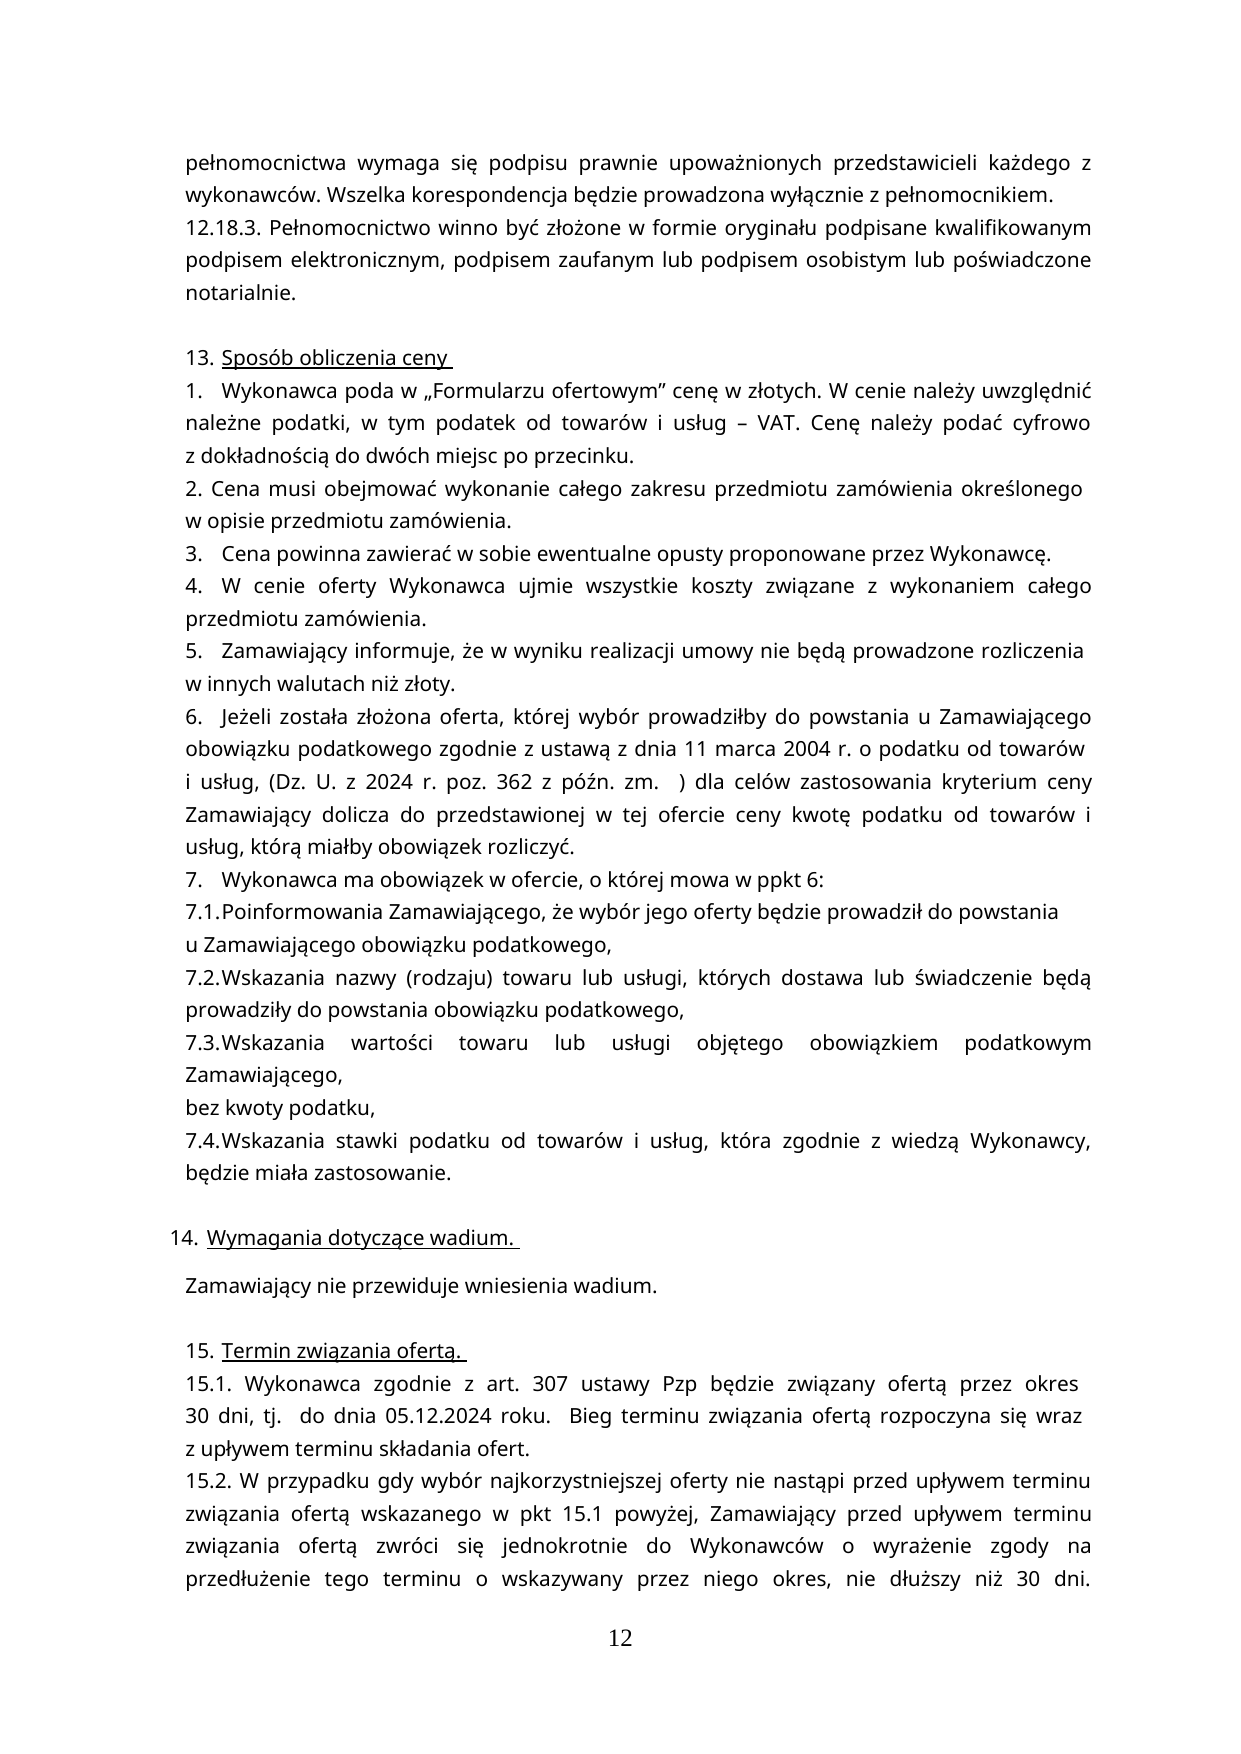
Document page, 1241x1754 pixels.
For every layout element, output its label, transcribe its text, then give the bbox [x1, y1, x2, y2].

text 7.3. Wskazania wartości towaru lub usługi objętego obowiązkiem podatkowym Zamawiającego, [185, 1028, 1093, 1089]
text 2. Cena musi obejmować wykonanie całego zakresu przedmiotu zamówienia określonego w opisie przedmiotu zamówienia. [185, 474, 1093, 535]
text Zamawiający nie przewiduje wniesienia wadium. [185, 1271, 1093, 1299]
text 7.1. Poinformowania Zamawiającego, że wybór jego oferty będzie prowadził do powstania [185, 897, 1093, 926]
text 15. Termin związania ofertą. [185, 1336, 1093, 1364]
text 12.18.3. Pełnomocnictwo winno być złożone w formie oryginału podpisane kwalifikowanym podpisem elektronicznym, podpisem zaufanym lub podpisem osobistym lub poświadczone notarialnie. [185, 213, 1093, 306]
text 6. Jeżeli została złożona oferta, której wybór prowadziłby do powstania u Zamawiającego obowiązku podatkowego zgodnie z ustawą z dnia 11 marca 2004 r. o podatku od towarów i usług, (Dz. U. z 2024 r. poz. 362 z późn. zm. ) dla celów zastosowania kryterium ceny Zamawiający dolicza do przedstawionej w tej ofercie ceny kwotę podatku od towarów i usług, którą miałby obowiązek rozliczyć. [185, 702, 1093, 861]
text 1. Wykonawca poda w „Formularzu ofertowym” cenę w złotych. W cenie należy uwzględnić należne podatki, w tym podatek od towarów i usług – VAT. Cenę należy podać cyfrowo z dokładnością do dwóch miejsc po przecinku. [185, 376, 1093, 469]
text 3. Cena powinna zawierać w sobie ewentualne opusty proponowane przez Wykonawcę. [185, 539, 1093, 567]
text bez kwoty podatku, [185, 1093, 1093, 1122]
text 13. Sposób obliczenia ceny [185, 343, 1093, 372]
text 15.1. Wykonawca zgodnie z art. 307 ustawy Pzp będzie związany ofertą przez okres 30 dni, tj. do dnia 05.12.2024 roku. Bieg terminu związania ofertą rozpoczyna się wraz z upływem terminu składania ofert. [185, 1369, 1093, 1462]
text 7. Wykonawca ma obowiązek w ofercie, o której mowa w ppkt 6: [185, 865, 1093, 893]
text u Zamawiającego obowiązku podatkowego, [185, 930, 1093, 958]
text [185, 1466, 1093, 1593]
text 7.4. Wskazania stawki podatku od towarów i usług, która zgodnie z wiedzą Wykonawcy, będzie miała zastosowanie. [185, 1126, 1093, 1187]
text 14. Wymagania dotyczące wadium. [148, 1223, 1093, 1252]
text 7.2. Wskazania nazwy (rodzaju) towaru lub usługi, których dostawa lub świadczenie będą prowadziły do powstania obowiązku podatkowego, [185, 963, 1093, 1024]
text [185, 148, 1093, 209]
text 4. W cenie oferty Wykonawca ujmie wszystkie koszty związane z wykonaniem całego przedmiotu zamówienia. [185, 571, 1093, 632]
text 5. Zamawiający informuje, że w wyniku realizacji umowy nie będą prowadzone rozliczenia w innych walutach niż złoty. [185, 637, 1093, 698]
